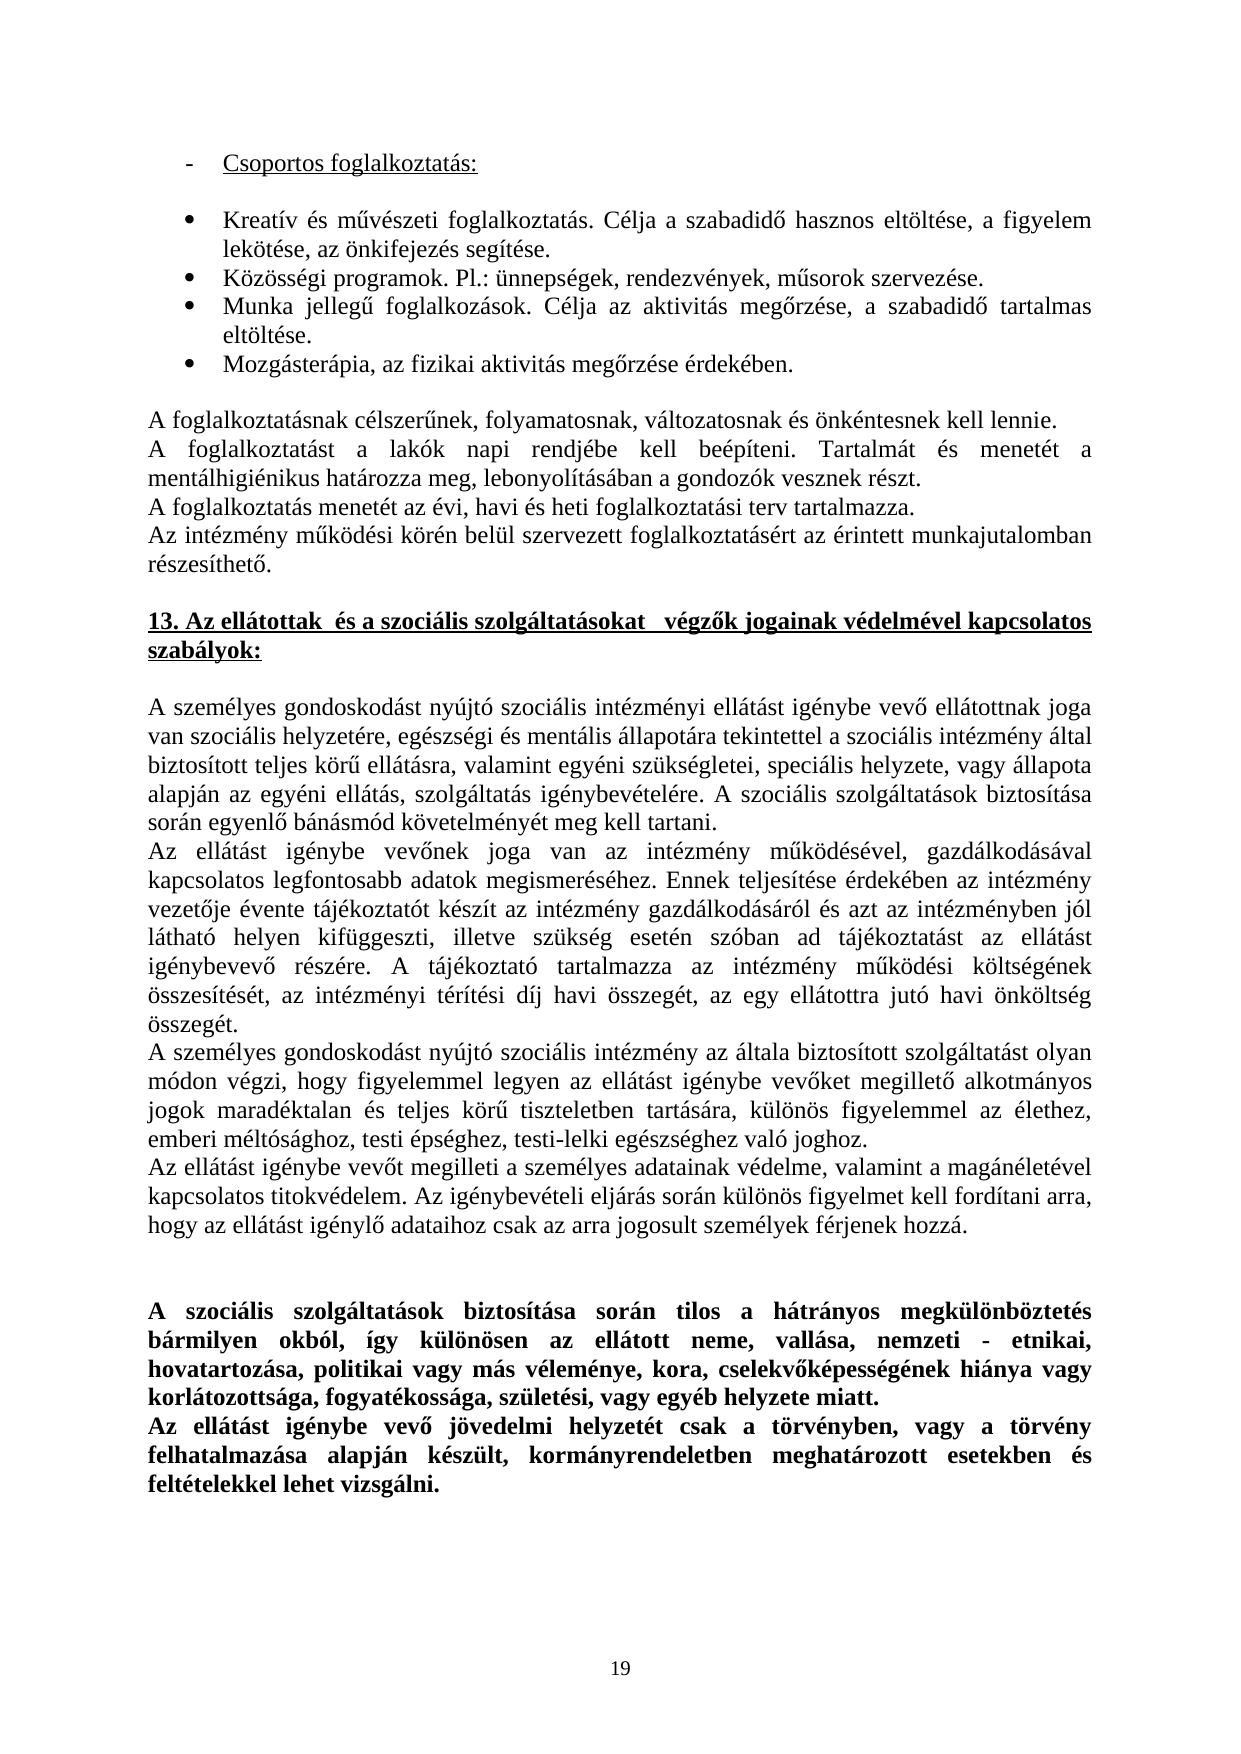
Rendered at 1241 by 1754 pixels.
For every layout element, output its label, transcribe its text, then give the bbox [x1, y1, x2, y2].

text Az ellátást igénybe vevő jövedelmi helyzetét csak a törvényben, vagy a törvény felhatalmazása alapján készült, kormányrendeletben meghatározott esetekben és feltételekkel lehet vizsgálni. [148, 1411, 1093, 1497]
text Az intézmény működési körén belül szervezett foglalkoztatásért az érintett munkajutalomban részesíthető. [148, 521, 1093, 578]
text 13. Az ellátottak és a szociális szolgáltatásokat végzők jogainak védelmével kapcsolatos szabályok: [148, 606, 1093, 664]
list Csoportos foglalkoztatás: [185, 148, 1093, 176]
text A foglalkoztatásnak célszerűnek, folyamatosnak, változatosnak és önkéntesnek kell lennie. [148, 406, 1093, 434]
list Kreatív és művészeti foglalkoztatás. Célja a szabadidő hasznos eltöltése, a figyelem lekötése, az önkifejezés segítése. [185, 205, 1093, 263]
text A személyes gondoskodást nyújtó szociális intézmény az általa biztosított szolgáltatást olyan módon végzi, hogy figyelemmel legyen az ellátást igénybe vevőket megillető alkotmányos jogok maradéktalan és teljes körű tiszteletben tartására, különös figyelemmel az élethez, emberi méltósághoz, testi épséghez, testi-lelki egészséghez való joghoz. [148, 1037, 1093, 1152]
list Közösségi programok. Pl.: ünnepségek, rendezvények, műsorok szervezése. [185, 263, 1093, 291]
text Az ellátást igénybe vevőnek joga van az intézmény működésével, gazdálkodásával kapcsolatos legfontosabb adatok megismeréséhez. Ennek teljesítése érdekében az intézmény vezetője évente tájékoztatót készít az intézmény gazdálkodásáról és azt az intézményben jól látható helyen kifüggeszti, illetve szükség esetén szóban ad tájékoztatást az ellátást igénybevevő részére. A tájékoztató tartalmazza az intézmény működési költségének összesítését, az intézményi térítési díj havi összegét, az egy ellátottra jutó havi önköltség összegét. [148, 836, 1093, 1037]
text A foglalkoztatást a lakók napi rendjébe kell beépíteni. Tartalmát és menetét a mentálhigiénikus határozza meg, lebonyolításában a gondozók vesznek részt. [148, 434, 1093, 492]
list Munka jellegű foglalkozások. Célja az aktivitás megőrzése, a szabadidő tartalmas eltöltése. [185, 291, 1093, 349]
list Mozgásterápia, az fizikai aktivitás megőrzése érdekében. [185, 349, 1093, 378]
text A személyes gondoskodást nyújtó szociális intézményi ellátást igénybe vevő ellátottnak joga van szociális helyzetére, egészségi és mentális állapotára tekintettel a szociális intézmény által biztosított teljes körű ellátásra, valamint egyéni szükségletei, speciális helyzete, vagy állapota alapján az egyéni ellátás, szolgáltatás igénybevételére. A szociális szolgáltatások biztosítása során egyenlő bánásmód követelményét meg kell tartani. [148, 692, 1093, 836]
text Az ellátást igénybe vevőt megilleti a személyes adatainak védelme, valamint a magánéletével kapcsolatos titokvédelem. Az igénybevételi eljárás során különös figyelmet kell fordítani arra, hogy az ellátást igénylő adataihoz csak az arra jogosult személyek férjenek hozzá. [148, 1152, 1093, 1239]
text A foglalkoztatás menetét az évi, havi és heti foglalkoztatási terv tartalmazza. [148, 492, 1093, 521]
text A szociális szolgáltatások biztosítása során tilos a hátrányos megkülönböztetés bármilyen okból, így különösen az ellátott neme, vallása, nemzeti - etnikai, hovatartozása, politikai vagy más véleménye, kora, cselekvőképességének hiánya vagy korlátozottsága, fogyatékossága, születési, vagy egyéb helyzete miatt. [148, 1296, 1093, 1411]
